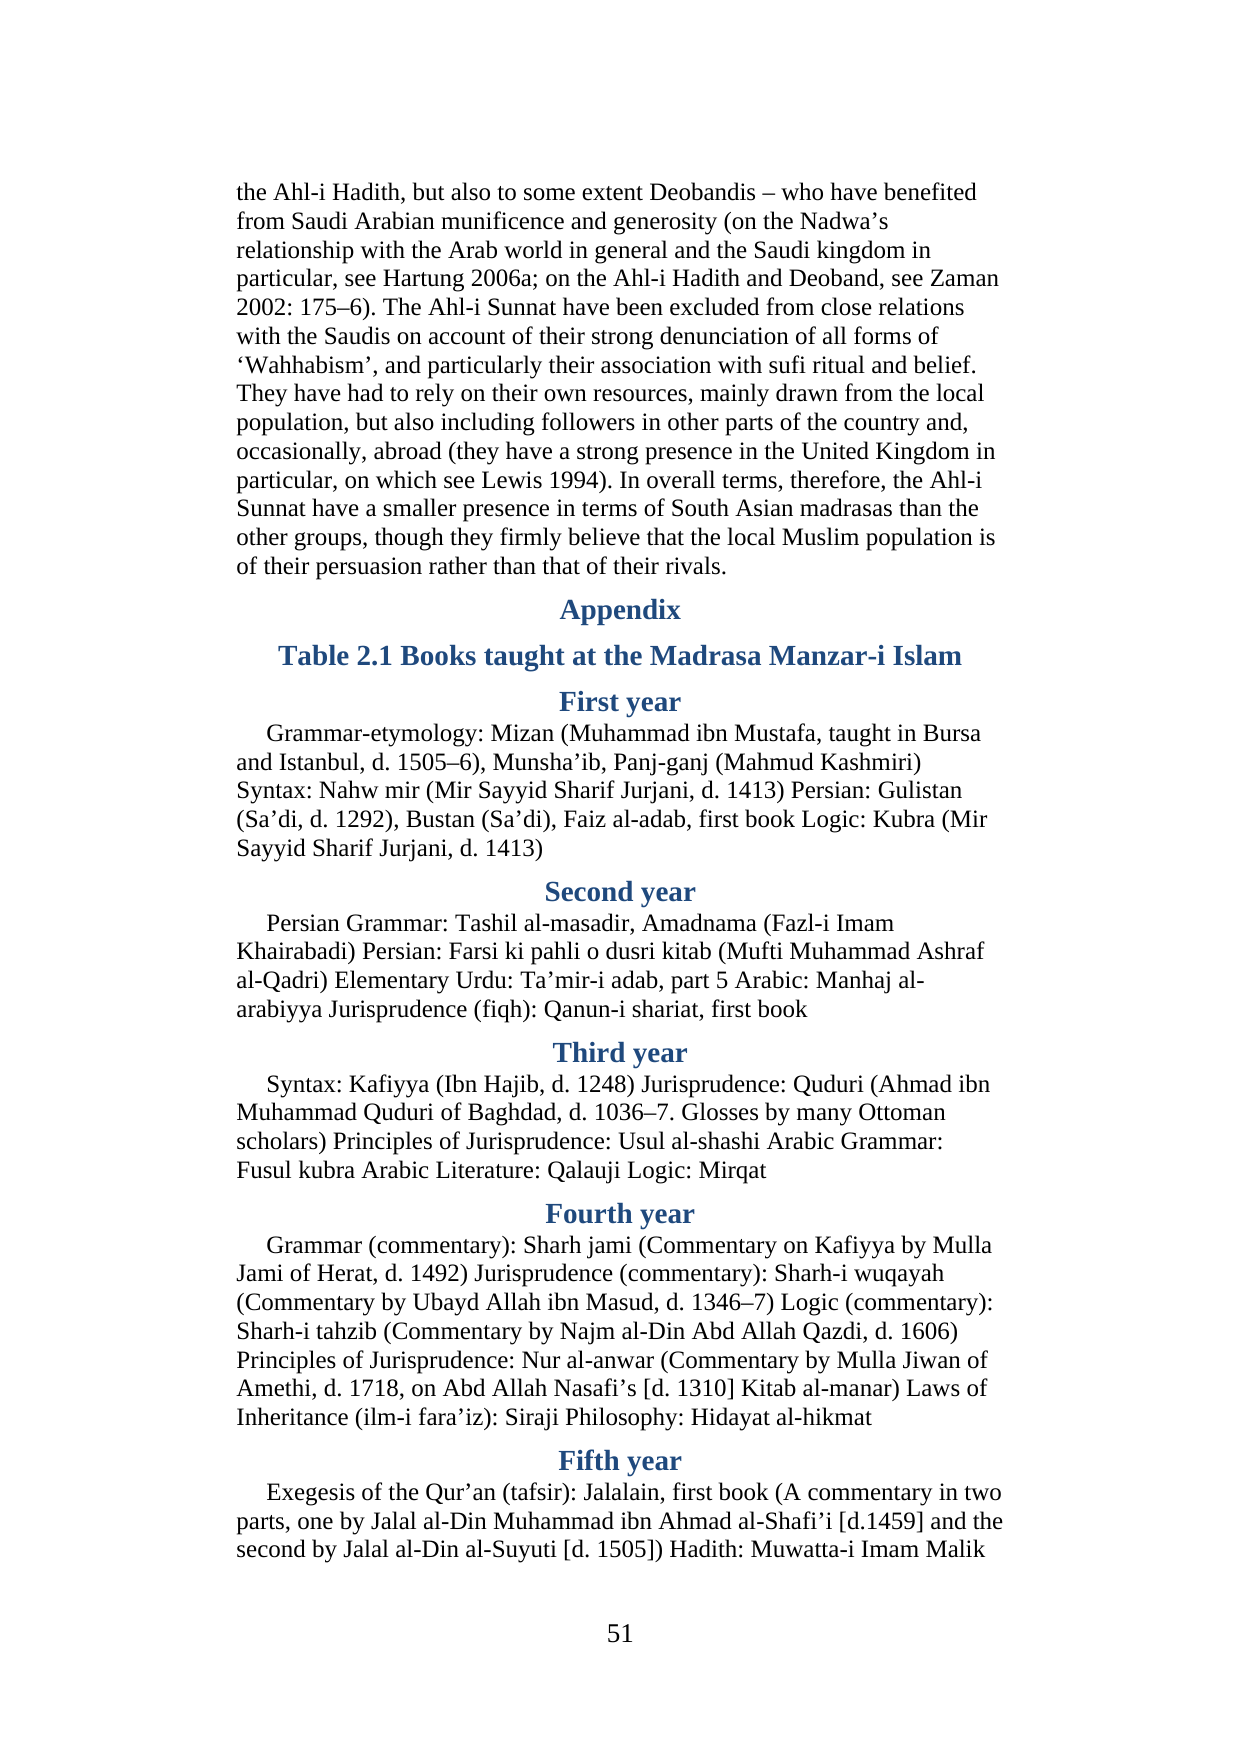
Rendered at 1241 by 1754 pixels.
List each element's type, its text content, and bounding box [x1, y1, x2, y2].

text Persian Grammar: Tashil al-masadir, Amadnama (Fazl-i Imam Khairabadi) Persian: Farsi ki pahli o dusri kitab (Mufti Muhammad Ashraf al-Qadri) Elementary Urdu: Ta’mir-i adab, part 5 Arabic: Manhaj al-arabiyya Jurisprudence (fiqh): Qanun-i shariat, first book [236, 908, 1004, 1023]
subtitle Table 2.1 Books taught at the Madrasa Manzar-i Islam [236, 638, 1004, 672]
subtitle Fifth year [236, 1443, 1004, 1477]
text Grammar-etymology: Mizan (Muhammad ibn Mustafa, taught in Bursa and Istanbul, d. 1505–6), Munsha’ib, Panj-ganj (Mahmud Kashmiri) Syntax: Nahw mir (Mir Sayyid Sharif Jurjani, d. 1413) Persian: Gulistan (Sa’di, d. 1292), Bustan (Sa’di), Faiz al-adab, first book Logic: Kubra (Mir Sayyid Sharif Jurjani, d. 1413) [236, 718, 1004, 862]
text Grammar (commentary): Sharh jami (Commentary on Kafiyya by Mulla Jami of Herat, d. 1492) Jurisprudence (commentary): Sharh-i wuqayah (Commentary by Ubayd Allah ibn Masud, d. 1346–7) Logic (commentary): Sharh-i tahzib (Commentary by Najm al-Din Abd Allah Qazdi, d. 1606) Principles of Jurisprudence: Nur al-anwar (Commentary by Mulla Jiwan of Amethi, d. 1718, on Abd Allah Nasafi’s [d. 1310] Kitab al-manar) Laws of Inheritance (ilm-i fara’iz): Siraji Philosophy: Hidayat al-hikmat [236, 1230, 1004, 1431]
subtitle First year [236, 684, 1004, 718]
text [236, 1477, 1004, 1563]
subtitle Fourth year [236, 1196, 1004, 1230]
subtitle Third year [236, 1035, 1004, 1069]
text Syntax: Kafiyya (Ibn Hajib, d. 1248) Jurisprudence: Quduri (Ahmad ibn Muhammad Quduri of Baghdad, d. 1036–7. Glosses by many Ottoman scholars) Principles of Jurisprudence: Usul al-shashi Arabic Grammar: Fusul kubra Arabic Literature: Qalauji Logic: Mirqat [236, 1069, 1004, 1184]
subtitle Second year [236, 874, 1004, 908]
subtitle Appendix [236, 592, 1004, 626]
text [236, 177, 1004, 580]
